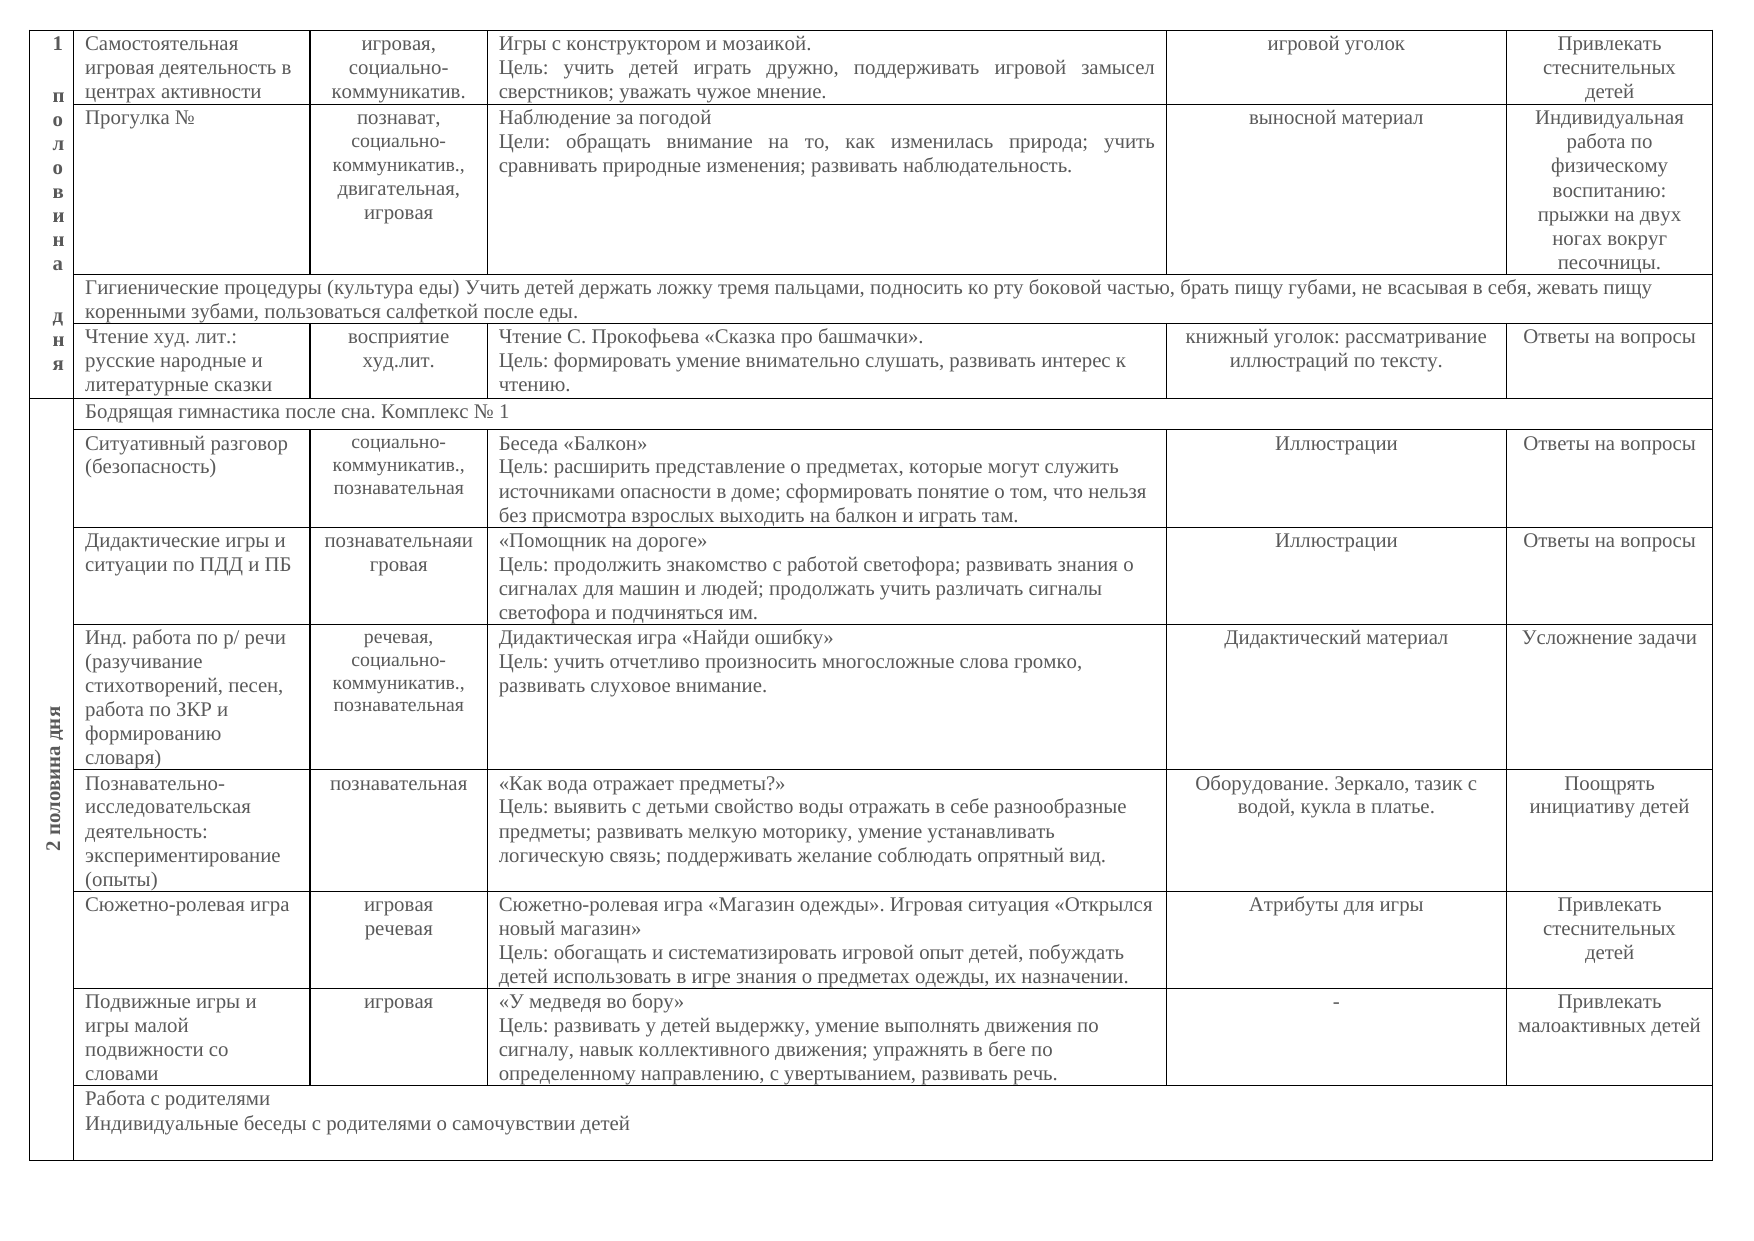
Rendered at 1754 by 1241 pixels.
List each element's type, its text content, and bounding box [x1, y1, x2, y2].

table_cell Сюжетно-ролевая игра «Магазин одежды». Игровая ситуация «Открылся новый магазин» Цель: обогащать и систематизировать игровой опыт детей, побуждать детей использовать в игре знания о предметах одежды, их назначении. [488, 892, 1166, 988]
table_cell познават, социально-коммуникатив., двигательная, игровая [311, 105, 487, 274]
table_cell Привлекать стеснительных детей [1507, 31, 1712, 104]
table_cell Познавательно-исследовательская деятельность: экспериментирование (опыты) [74, 770, 309, 891]
table_cell познавательная [311, 770, 487, 891]
table_cell Иллюстрации [1167, 430, 1506, 527]
table_cell игровой уголок [1167, 31, 1506, 104]
table_cell Инд. работа по р/ речи (разучивание стихотворений, песен, работа по ЗКР и формированию словаря) [74, 625, 309, 769]
table_cell социально-коммуникатив., познавательная [311, 430, 487, 527]
table_cell книжный уголок: рассматривание иллюстраций по тексту. [1167, 324, 1506, 398]
table_cell Беседа «Балкон» Цель: расширить представление о предметах, которые могут служить источниками опасности в доме; сформировать понятие о том, что нельзя без присмотра взрослых выходить на балкон и играть там. [488, 430, 1166, 527]
table_cell Дидактическая игра «Найди ошибку» Цель: учить отчетливо произносить многосложные слова громко, развивать слуховое внимание. [488, 625, 1166, 769]
table_cell Привлекать стеснительных детей [1507, 892, 1712, 988]
table_cell Ответы на вопросы [1507, 528, 1712, 624]
table_cell Подвижные игры и игры малой подвижности со словами [74, 989, 309, 1085]
table_cell Привлекать малоактивных детей [1507, 989, 1712, 1085]
table_cell Чтение С. Прокофьева «Сказка про башмачки». Цель: формировать умение внимательно слушать, развивать интерес к чтению. [488, 324, 1166, 398]
table_cell «Помощник на дороге» Цель: продолжить знакомство с работой светофора; развивать знания о сигналах для машин и людей; продолжать учить различать сигналы светофора и подчиняться им. [488, 528, 1166, 624]
table_cell Атрибуты для игры [1167, 892, 1506, 988]
table_cell Дидактический материал [1167, 625, 1506, 769]
table_cell познавательнаяигровая [311, 528, 487, 624]
table_cell 2 половина дня [30, 399, 73, 1160]
table_cell выносной материал [1167, 105, 1506, 274]
table_cell Ситуативный разговор (безопасность) [74, 430, 309, 527]
table_cell Оборудование. Зеркало, тазик с водой, кукла в платье. [1167, 770, 1506, 891]
table_cell Гигиенические процедуры (культура еды) Учить детей держать ложку тремя пальцами, подносить ко рту боковой частью, брать пищу губами, не всасывая в себя, жевать пищу коренными зубами, пользоваться салфеткой после еды. [74, 275, 1712, 323]
table_cell Чтение худ. лит.: русские народные и литературные сказки [74, 324, 309, 398]
table_cell Дидактические игры и ситуации по ПДД и ПБ [74, 528, 309, 624]
table_cell Наблюдение за погодой Цели: обращать внимание на то, как изменилась природа; учить сравнивать природные изменения; развивать наблюдательность. [488, 105, 1166, 274]
table_cell Сюжетно-ролевая игра [74, 892, 309, 988]
table_cell Поощрять инициативу детей [1507, 770, 1712, 891]
table_cell Игры с конструктором и мозаикой. Цель: учить детей играть дружно, поддерживать игровой замысел сверстников; уважать чужое мнение. [488, 31, 1166, 104]
table_cell Самостоятельная игровая деятельность в центрах активности [74, 31, 309, 104]
table_cell Иллюстрации [1167, 528, 1506, 624]
table_cell игровая [311, 989, 487, 1085]
table_cell Прогулка № [74, 105, 309, 274]
table_cell Работа с родителями Индивидуальные беседы с родителями о самочувствии детей [74, 1086, 1712, 1160]
table_cell Индивидуальная работа по физическому воспитанию: прыжки на двух ногах вокруг песочницы. [1507, 105, 1712, 274]
table_cell Усложнение задачи [1507, 625, 1712, 769]
table_cell Бодрящая гимнастика после сна. Комплекс № 1 [74, 399, 1712, 429]
table_cell игровая, социально-коммуникатив. [311, 31, 487, 104]
table_cell «Как вода отражает предметы?» Цель: выявить с детьми свойство воды отражать в себе разнообразные предметы; развивать мелкую моторику, умение устанавливать логическую связь; поддерживать желание соблюдать опрятный вид. [488, 770, 1166, 891]
table_cell Ответы на вопросы [1507, 324, 1712, 398]
table_cell - [1167, 989, 1506, 1085]
table_cell восприятие худ.лит. [311, 324, 487, 398]
table_cell речевая, социально-коммуникатив., познавательная [311, 625, 487, 769]
table_cell «У медведя во бору» Цель: развивать у детей выдержку, умение выполнять движения по сигналу, навык коллективного движения; упражнять в беге по определенному направлению, с увертыванием, развивать речь. [488, 989, 1166, 1085]
table_cell Ответы на вопросы [1507, 430, 1712, 527]
table_cell игровая речевая [311, 892, 487, 988]
